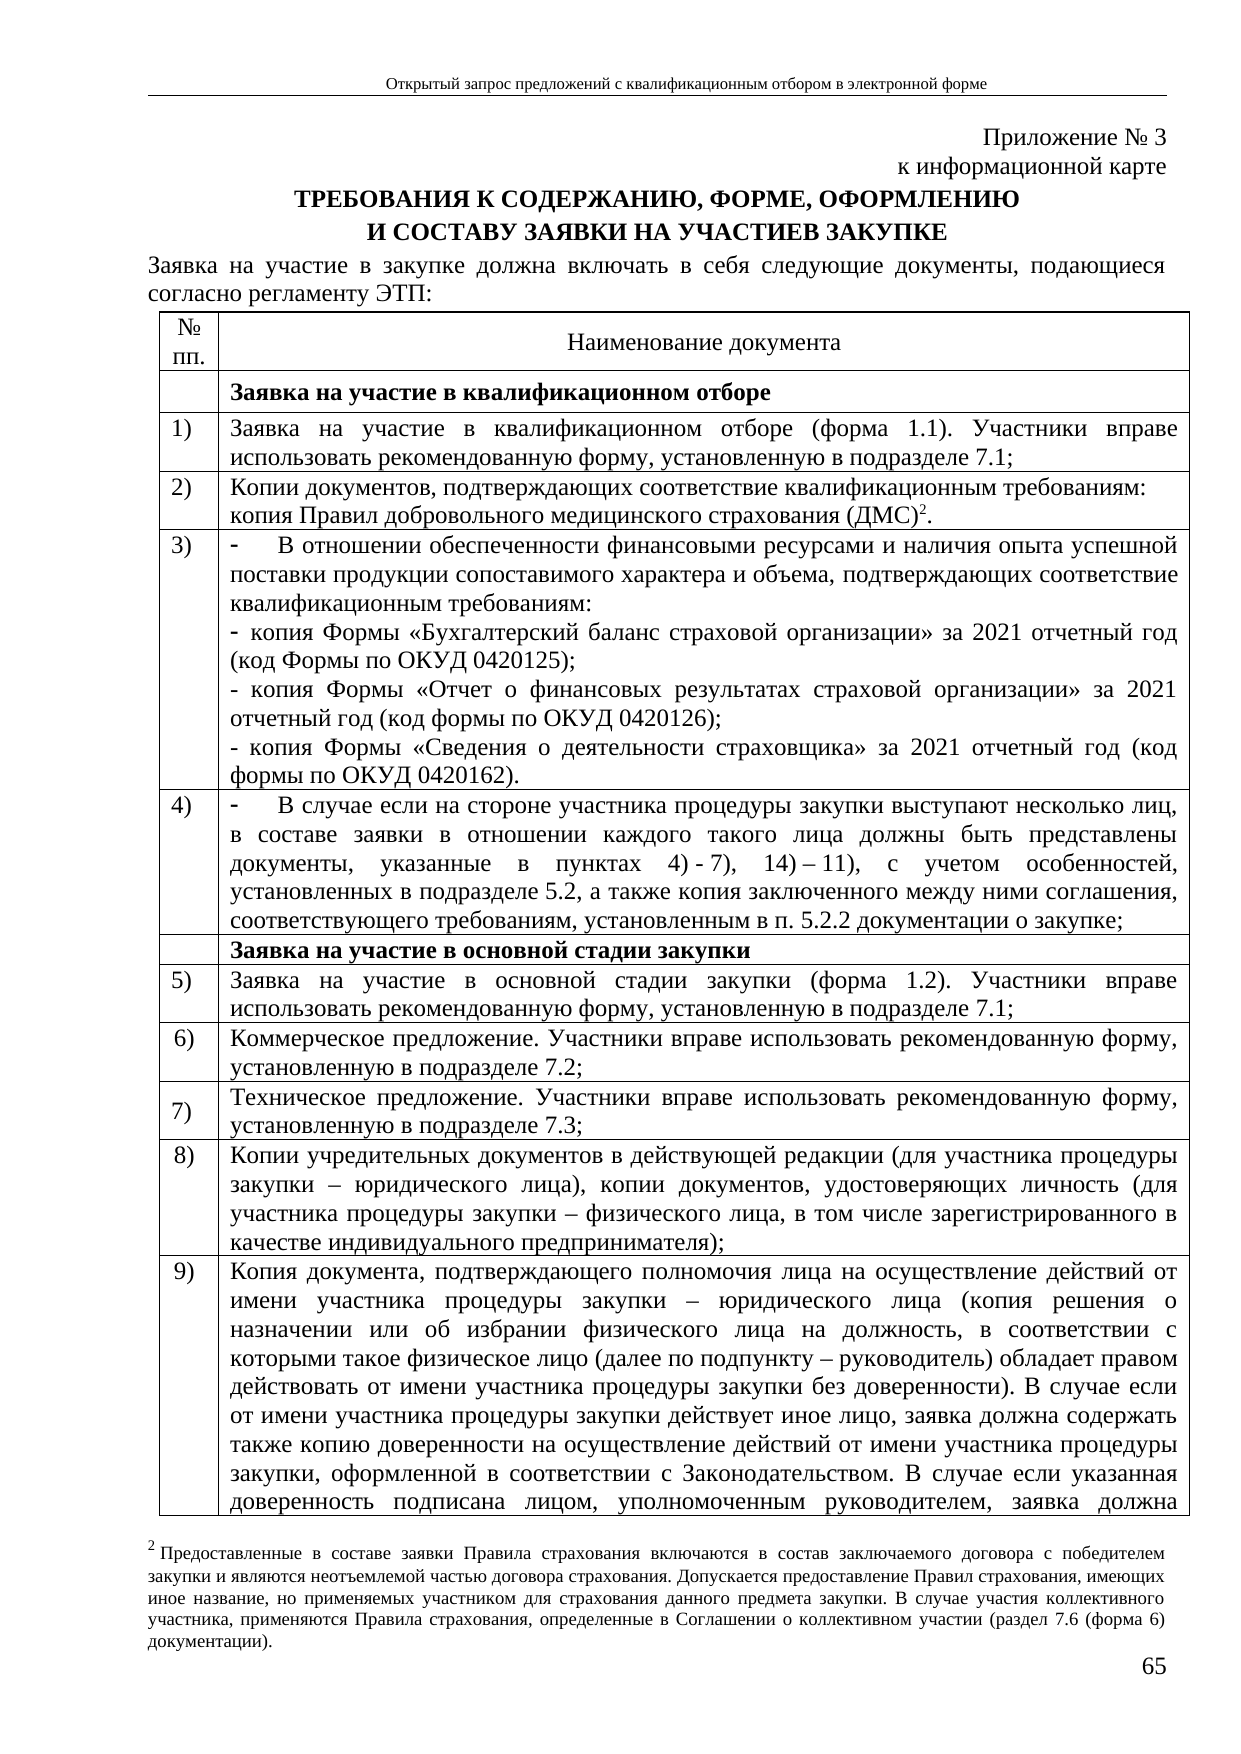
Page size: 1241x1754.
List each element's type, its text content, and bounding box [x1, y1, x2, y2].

table_cell В случае если на стороне участника процедуры закупки выступают несколько лиц, в составе заявки в отношении каждого такого лица должны быть представлены документы, указанные в пунктах 4) - 7), 14) – 11), с учетом особенностей, установленных в подразделе 5.2, а также копия заключенного между ними соглашения, соответствующего требованиям, установленным в п. 5.2.2 документации о закупке; [219, 790, 1189, 934]
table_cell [219, 1256, 1189, 1515]
table_cell Копии учредительных документов в действующей редакции (для участника процедуры закупки – юридического лица), копии документов, удостоверяющих личность (для участника процедуры закупки – физического лица, в том числе зарегистрированного в качестве индивидуального предпринимателя); [219, 1140, 1189, 1255]
table_cell [160, 965, 218, 1022]
text Приложение № 3 к информационной карте [148, 122, 1167, 180]
table_cell [160, 530, 218, 789]
table_cell [160, 1082, 218, 1139]
table_cell Копии документов, подтверждающих соответствие квалификационным требованиям: копия Правил добровольного медицинского страхования (ДМС). [219, 472, 1189, 529]
table_cell [160, 790, 218, 934]
text ТРЕБОВАНИЯ К СОДЕРЖАНИЮ, ФОРМЕ, ОФОРМЛЕНИЮ [148, 184, 1167, 213]
table_cell Заявка на участие в основной стадии закупки [219, 935, 1189, 964]
table_cell Заявка на участие в квалификационном отборе (форма 1.1). Участники вправе использовать рекомендованную форму, установленную в подразделе 7.1; [219, 413, 1189, 471]
table_cell [160, 935, 218, 964]
table_cell Коммерческое предложение. Участники вправе использовать рекомендованную форму, установленную в подразделе 7.2; [219, 1023, 1189, 1081]
table_cell Заявка на участие в квалификационном отборе [219, 371, 1189, 412]
table_cell [160, 413, 218, 471]
table_cell [160, 472, 218, 529]
table_cell [160, 1140, 218, 1255]
table_cell [160, 1023, 218, 1081]
table_cell В отношении обеспеченности финансовыми ресурсами и наличия опыта успешной поставки продукции сопоставимого характера и объема, подтверждающих соответствие квалификационным требованиям: копия Формы «Бухгалтерский баланс страховой организации» за 2021 отчетный год (код Формы по ОКУД 0420125); - копия Формы «Отчет о финансовых результатах страховой организации» за 2021 отчетный год (код формы по ОКУД 0420126); - копия Формы «Сведения о деятельности страховщика» за 2021 отчетный год (код формы по ОКУД 0420162). [219, 530, 1189, 789]
table_cell Заявка на участие в основной стадии закупки (форма 1.2). Участники вправе использовать рекомендованную форму, установленную в подразделе 7.1; [219, 965, 1189, 1022]
table_cell Техническое предложение. Участники вправе использовать рекомендованную форму, установленную в подразделе 7.3; [219, 1082, 1189, 1139]
table_header № пп. [160, 313, 218, 370]
table_cell [160, 371, 218, 412]
table_header Наименование документа [219, 313, 1189, 370]
text И СОСТАВУ ЗАЯВКИ НА УЧАСТИЕВ ЗАКУПКЕ [148, 217, 1167, 246]
table_cell [160, 1256, 218, 1515]
text Заявка на участие в закупке должна включать в себя следующие документы, подающиеся согласно регламенту ЭТП: [148, 250, 1167, 307]
